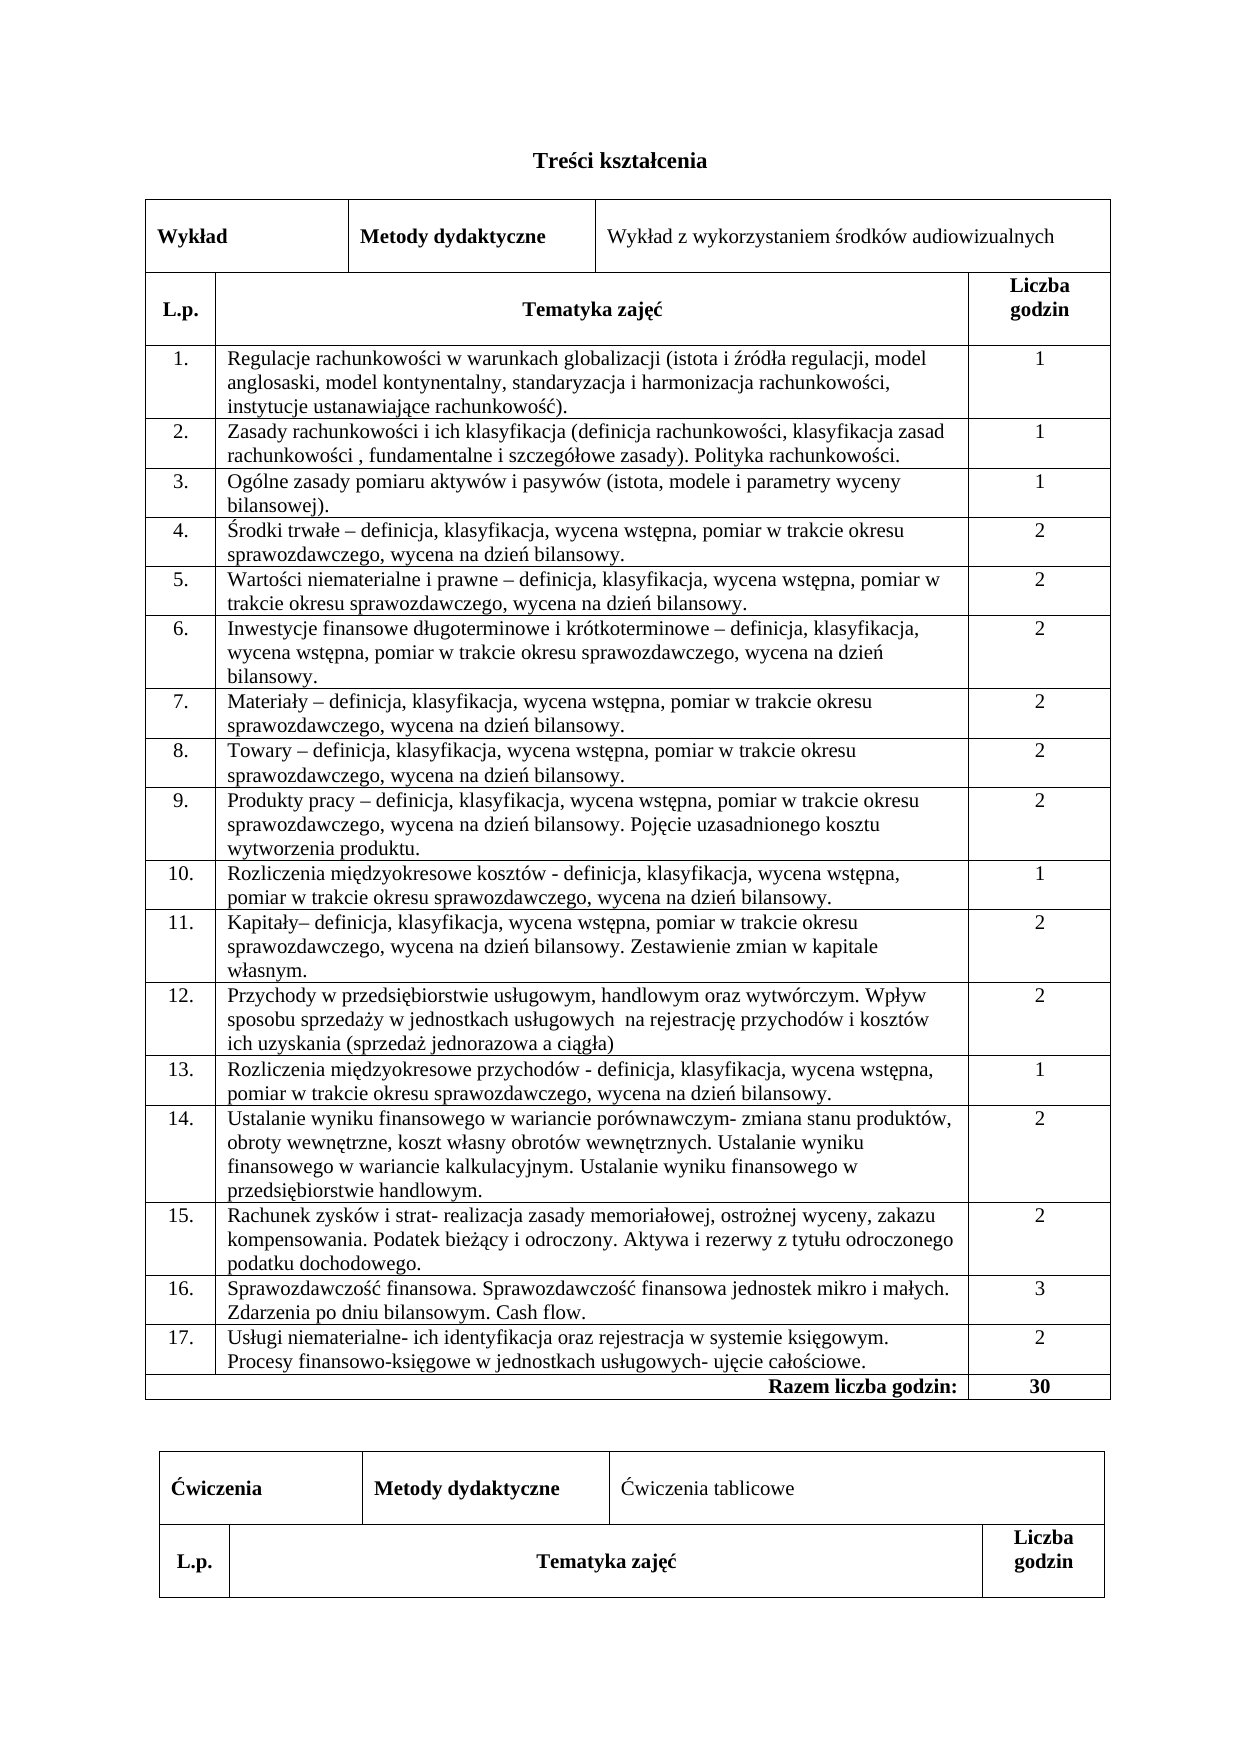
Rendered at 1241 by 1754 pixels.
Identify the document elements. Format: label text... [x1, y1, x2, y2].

table_cell 30 [969, 1375, 1110, 1398]
table_cell 2 [969, 1106, 1110, 1202]
table_cell Rozliczenia międzyokresowe przychodów - definicja, klasyfikacja, wycena wstępna, pomiar w trakcie okresu sprawozdawczego, wycena na dzień bilansowy. [216, 1056, 968, 1104]
table_cell 2 [969, 616, 1110, 688]
table_cell Produkty pracy – definicja, klasyfikacja, wycena wstępna, pomiar w trakcie okresu sprawozdawczego, wycena na dzień bilansowy. Pojęcie uzasadnionego kosztu wytworzenia produktu. [216, 788, 968, 860]
table_header Metody dydaktyczne [349, 200, 595, 272]
table_cell 2 [969, 1203, 1110, 1275]
table_cell 15. [146, 1203, 215, 1275]
table_cell 2. [146, 419, 215, 467]
table_cell 2 [969, 689, 1110, 737]
table_cell Usługi niematerialne- ich identyfikacja oraz rejestracja w systemie księgowym. Procesy finansowo-księgowe w jednostkach usługowych- ujęcie całościowe. [216, 1325, 968, 1373]
table_cell Ustalanie wyniku finansowego w wariancie porównawczym- zmiana stanu produktów, obroty wewnętrzne, koszt własny obrotów wewnętrznych. Ustalanie wyniku finansowego w wariancie kalkulacyjnym. Ustalanie wyniku finansowego w przedsiębiorstwie handlowym. [216, 1106, 968, 1202]
table_cell Tematyka zajęć [230, 1525, 982, 1597]
table_cell 1 [969, 469, 1110, 517]
table_cell Liczba godzin [969, 273, 1110, 345]
table_cell 4. [146, 518, 215, 566]
table_cell Towary – definicja, klasyfikacja, wycena wstępna, pomiar w trakcie okresu sprawozdawczego, wycena na dzień bilansowy. [216, 739, 968, 787]
table_cell 11. [146, 910, 215, 982]
table_cell 2 [969, 567, 1110, 615]
table_cell Rachunek zysków i strat- realizacja zasady memoriałowej, ostrożnej wyceny, zakazu kompensowania. Podatek bieżący i odroczony. Aktywa i rezerwy z tytułu odroczonego podatku dochodowego. [216, 1203, 968, 1275]
table_cell 17. [146, 1325, 215, 1373]
table_cell Razem liczba godzin: [146, 1375, 968, 1398]
table_cell 13. [146, 1056, 215, 1104]
table_cell 2 [969, 518, 1110, 566]
table_cell Ogólne zasady pomiaru aktywów i pasywów (istota, modele i parametry wyceny bilansowej). [216, 469, 968, 517]
table_header Wykład [146, 200, 348, 272]
table_cell Materiały – definicja, klasyfikacja, wycena wstępna, pomiar w trakcie okresu sprawozdawczego, wycena na dzień bilansowy. [216, 689, 968, 737]
table_cell Rozliczenia międzyokresowe kosztów - definicja, klasyfikacja, wycena wstępna, pomiar w trakcie okresu sprawozdawczego, wycena na dzień bilansowy. [216, 861, 968, 909]
table_cell 1 [969, 861, 1110, 909]
table_cell Liczba godzin [983, 1525, 1104, 1597]
table_cell L.p. [146, 273, 215, 345]
table_header Metody dydaktyczne [363, 1452, 609, 1524]
table_cell 8. [146, 739, 215, 787]
table_cell Wartości niematerialne i prawne – definicja, klasyfikacja, wycena wstępna, pomiar w trakcie okresu sprawozdawczego, wycena na dzień bilansowy. [216, 567, 968, 615]
table_cell 1. [146, 346, 215, 418]
table_cell 1 [969, 419, 1110, 467]
table_cell 1 [969, 346, 1110, 418]
table_header Ćwiczenia [160, 1452, 362, 1524]
table_cell 5. [146, 567, 215, 615]
table_cell Inwestycje finansowe długoterminowe i krótkoterminowe – definicja, klasyfikacja, wycena wstępna, pomiar w trakcie okresu sprawozdawczego, wycena na dzień bilansowy. [216, 616, 968, 688]
table_cell 3 [969, 1276, 1110, 1324]
table_cell 2 [969, 788, 1110, 860]
table_cell Zasady rachunkowości i ich klasyfikacja (definicja rachunkowości, klasyfikacja zasad rachunkowości , fundamentalne i szczegółowe zasady). Polityka rachunkowości. [216, 419, 968, 467]
table_cell 2 [969, 983, 1110, 1055]
text Treści kształcenia [148, 148, 1093, 174]
table_cell 14. [146, 1106, 215, 1202]
table_cell Sprawozdawczość finansowa. Sprawozdawczość finansowa jednostek mikro i małych. Zdarzenia po dniu bilansowym. Cash flow. [216, 1276, 968, 1324]
table_cell 2 [969, 1325, 1110, 1373]
table_cell 16. [146, 1276, 215, 1324]
table_cell 10. [146, 861, 215, 909]
table_header Wykład z wykorzystaniem środków audiowizualnych [596, 200, 1110, 272]
table_cell Środki trwałe – definicja, klasyfikacja, wycena wstępna, pomiar w trakcie okresu sprawozdawczego, wycena na dzień bilansowy. [216, 518, 968, 566]
table_cell L.p. [160, 1525, 229, 1597]
table_cell 12. [146, 983, 215, 1055]
table_cell 3. [146, 469, 215, 517]
table_cell Regulacje rachunkowości w warunkach globalizacji (istota i źródła regulacji, model anglosaski, model kontynentalny, standaryzacja i harmonizacja rachunkowości, instytucje ustanawiające rachunkowość). [216, 346, 968, 418]
table_header Ćwiczenia tablicowe [610, 1452, 1104, 1524]
table_cell 2 [969, 910, 1110, 982]
table_cell 2 [969, 739, 1110, 787]
table_cell Tematyka zajęć [216, 273, 968, 345]
table_cell 9. [146, 788, 215, 860]
table_cell Kapitały– definicja, klasyfikacja, wycena wstępna, pomiar w trakcie okresu sprawozdawczego, wycena na dzień bilansowy. Zestawienie zmian w kapitale własnym. [216, 910, 968, 982]
table_cell Przychody w przedsiębiorstwie usługowym, handlowym oraz wytwórczym. Wpływ sposobu sprzedaży w jednostkach usługowych na rejestrację przychodów i kosztów ich uzyskania (sprzedaż jednorazowa a ciągła) [216, 983, 968, 1055]
table_cell 1 [969, 1056, 1110, 1104]
table_cell 6. [146, 616, 215, 688]
table_cell 7. [146, 689, 215, 737]
